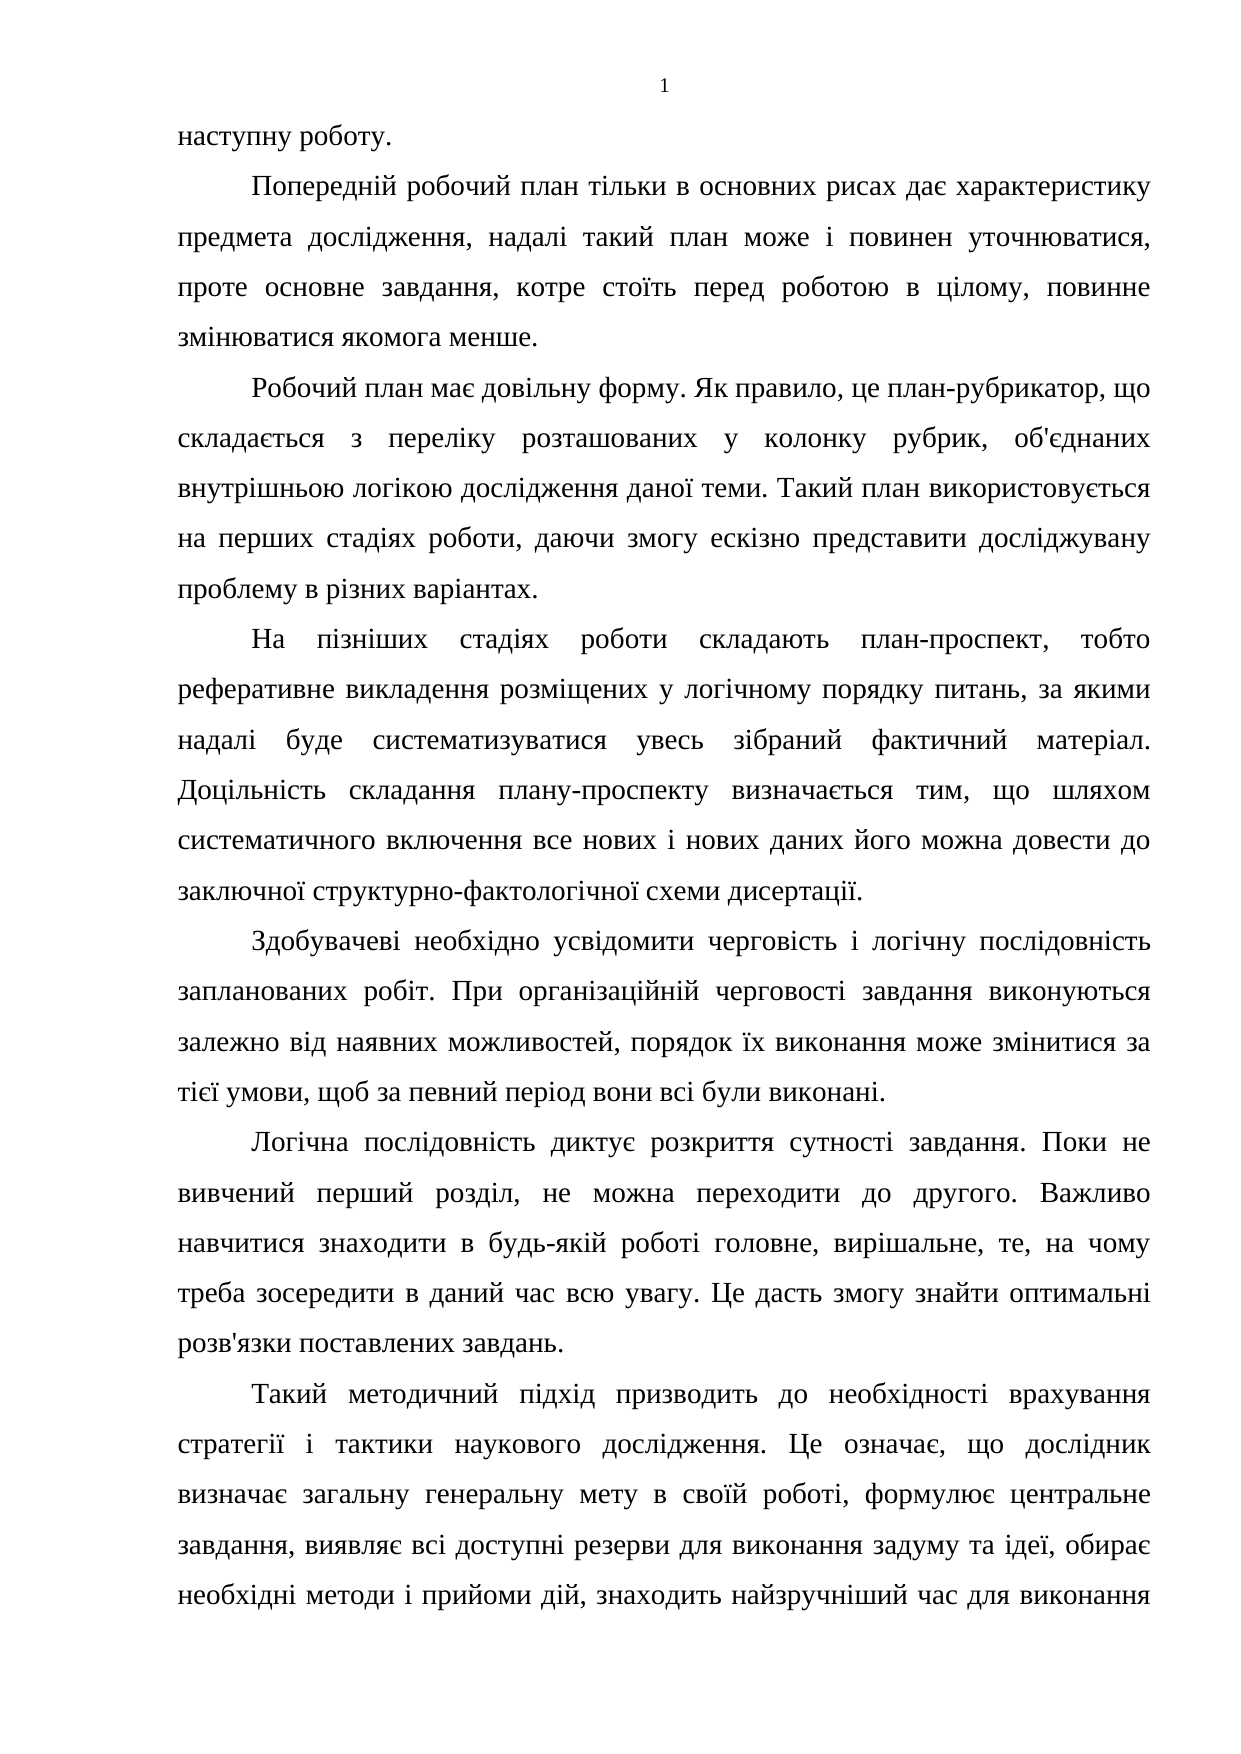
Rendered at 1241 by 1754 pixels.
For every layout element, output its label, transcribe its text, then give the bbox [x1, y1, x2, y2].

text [177, 118, 1152, 152]
text Попередній робочий план тільки в основних рисах дає характеристику предмета дослідження, надалі такий план може і повинен уточнюватися, проте основне завдання, котре стоїть перед роботою в цілому, повинне змінюватися якомога менше. [177, 168, 1152, 353]
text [177, 1376, 1152, 1611]
text Логічна послідовність диктує розкриття сутності завдання. Поки не вивчений перший розділ, не можна переходити до другого. Важливо навчитися знаходити в будь-якій роботі головне, вирішальне, те, на чому треба зосередити в даний час всю увагу. Це дасть змогу знайти оптимальні розв'язки поставлених завдань. [177, 1124, 1152, 1359]
text Робочий план має довільну форму. Як правило, це план-рубрикатор, що складається з переліку розташованих у колонку рубрик, об'єднаних внутрішньою логікою дослідження даної теми. Такий план використовується на перших стадіях роботи, даючи змогу ескізно представити досліджувану проблему в різних варіантах. [177, 370, 1152, 604]
text На пізніших стадіях роботи складають план-проспект, тобто реферативне викладення розміщених у логічному порядку питань, за якими надалі буде систематизуватися увесь зібраний фактичний матеріал. Доцільність складання плану-проспекту визначається тим, що шляхом систематичного включення все нових і нових даних його можна довести до заключної структурно-фактологічної схеми дисертації. [177, 621, 1152, 906]
text Здобувачеві необхідно усвідомити черговість і логічну послідовність запланованих робіт. При організаційній черговості завдання виконуються залежно від наявних можливостей, порядок їх виконання може змінитися за тієї умови, щоб за певний період вони всі були виконані. [177, 923, 1152, 1108]
